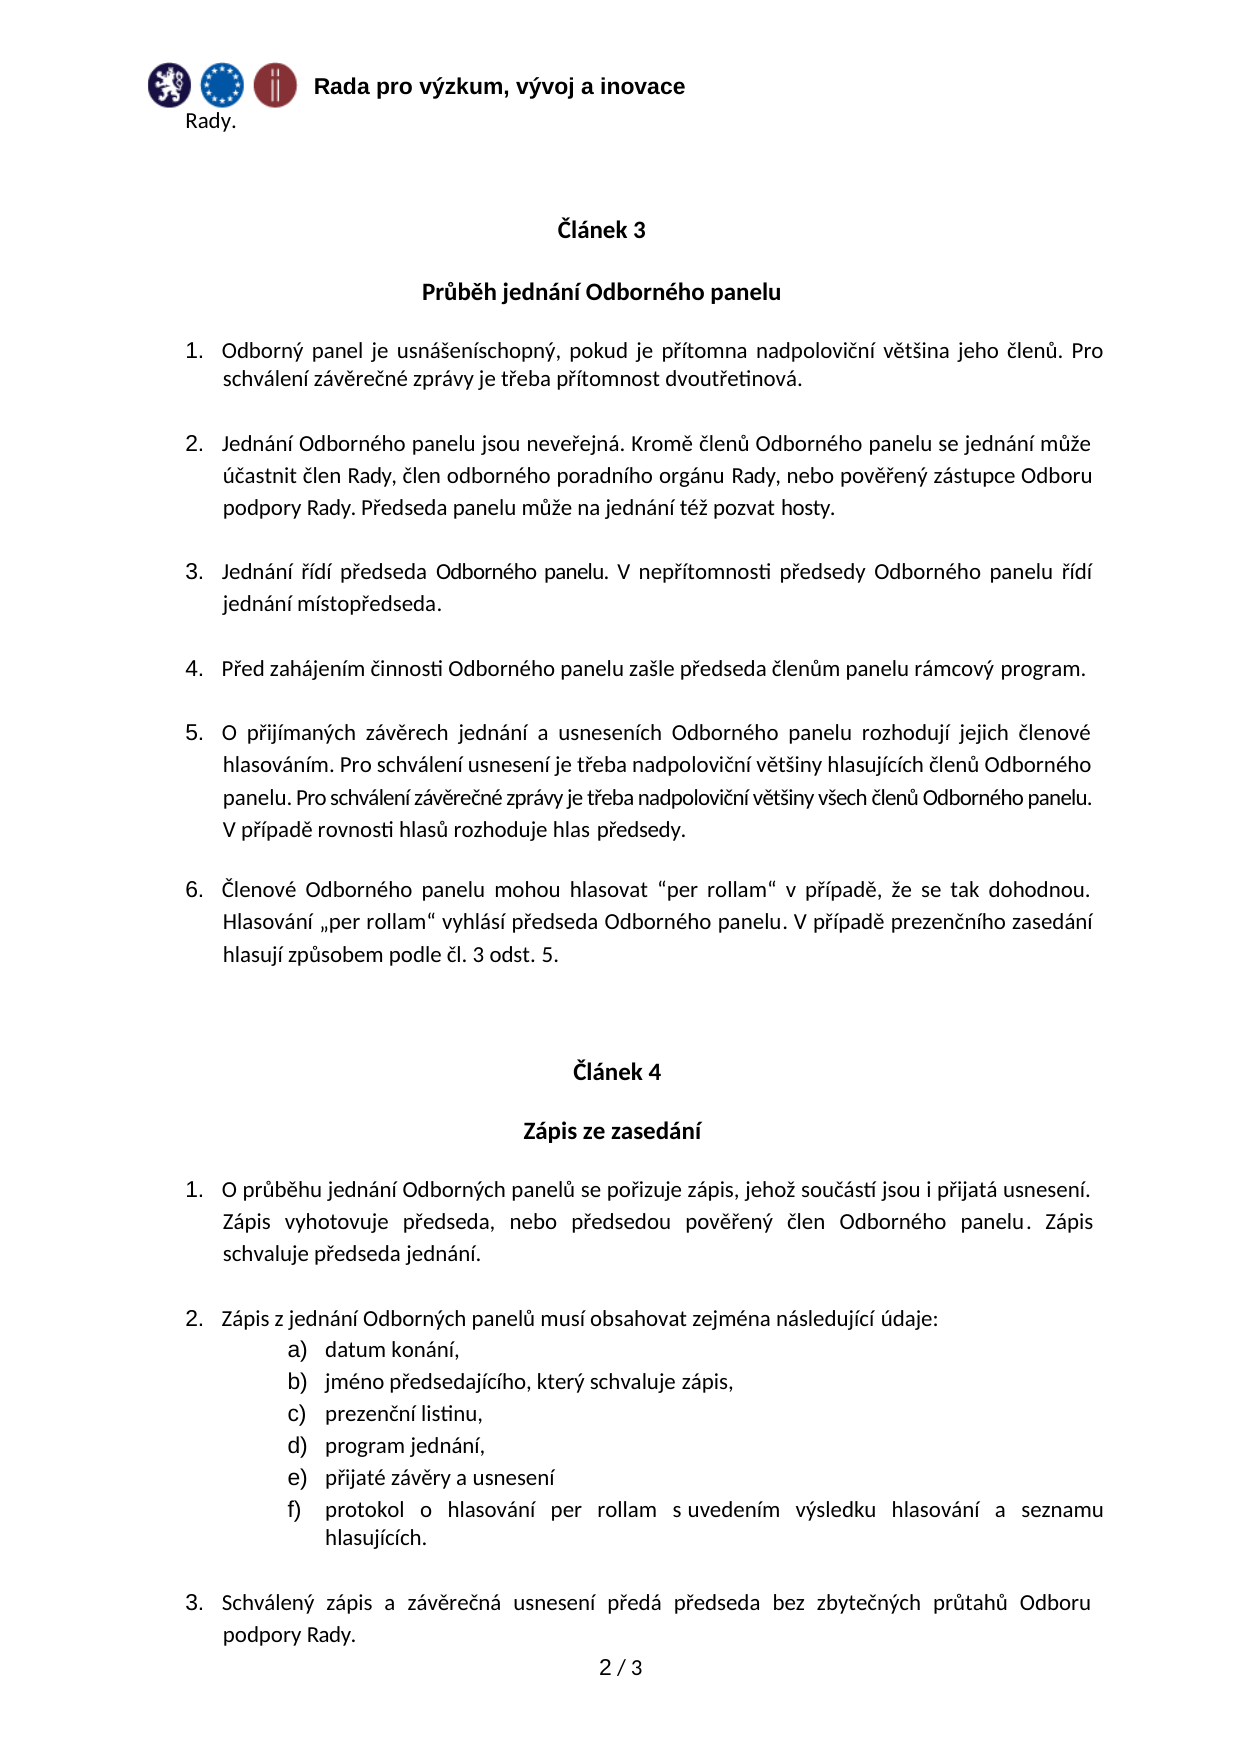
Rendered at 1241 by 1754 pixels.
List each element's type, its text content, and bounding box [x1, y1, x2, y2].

subtitle Článek 3 [264, 215, 939, 245]
list Jednání Odborného panelu jsou neveřejná. Kromě členů Odborného panelu se jednání může účastnit člen Rady, člen odborného poradního orgánu Rady, nebo pověřený zástupce Odboru podpory Rady. Předseda panelu může na jednání též pozvat hosty. [185, 429, 1093, 521]
list prezenční listinu, [287, 1399, 1105, 1428]
list Před zahájením činnosti Odborného panelu zašle předseda členům panelu rámcový program. [185, 654, 1105, 682]
list protokol o hlasování per rollam s uvedením výsledku hlasování a seznamu hlasujících. [287, 1495, 1105, 1551]
list Schválený zápis a závěrečná usnesení předá předseda bez zbytečných průtahů Odboru podpory Rady. [185, 1588, 1093, 1648]
list datum konání, [287, 1336, 1105, 1363]
list O průběhu jednání Odborných panelů se pořizuje zápis, jehož součástí jsou i přijatá usnesení. Zápis vyhotovuje předseda, nebo předsedou pověřený člen Odborného panelu. Zápis schvaluje předseda jednání. [185, 1175, 1093, 1267]
subtitle Článek 4 [523, 1056, 719, 1087]
list přijaté závěry a usnesení [287, 1463, 1105, 1491]
list program jednání, [287, 1431, 1105, 1459]
subtitle Zápis ze zasedání [523, 1115, 719, 1146]
picture [147, 62, 298, 109]
subtitle Průběh jednání Odborného panelu [264, 276, 939, 306]
list Členové Odborného panelu mohou hlasovat “per rollam“ v případě, že se tak dohodnou. Hlasování „per rollam“ vyhlásí předseda Odborného panelu. V případě prezenčního zasedání hlasují způsobem podle čl. 3 odst. 5. [185, 875, 1093, 968]
list Zápis z jednání Odborných panelů musí obsahovat zejména následující údaje: [185, 1304, 1105, 1332]
list jméno předsedajícího, který schvaluje zápis, [287, 1367, 1105, 1395]
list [149, 106, 1093, 134]
list O přijímaných závěrech jednání a usneseních Odborného panelu rozhodují jejich členové hlasováním. Pro schválení usnesení je třeba nadpoloviční většiny hlasujících členů Odborného panelu. Pro schválení závěrečné zprávy je třeba nadpoloviční většiny všech členů Odborného panelu. V případě rovnosti hlasů rozhoduje hlas předsedy. [185, 718, 1093, 843]
list Odborný panel je usnášeníschopný, pokud je přítomna nadpoloviční většina jeho členů. Pro schválení závěrečné zprávy je třeba přítomnost dvoutřetinová. [185, 336, 1105, 392]
list Jednání řídí předseda Odborného panelu. V nepřítomnosti předsedy Odborného panelu řídí jednání místopředseda. [185, 557, 1093, 618]
